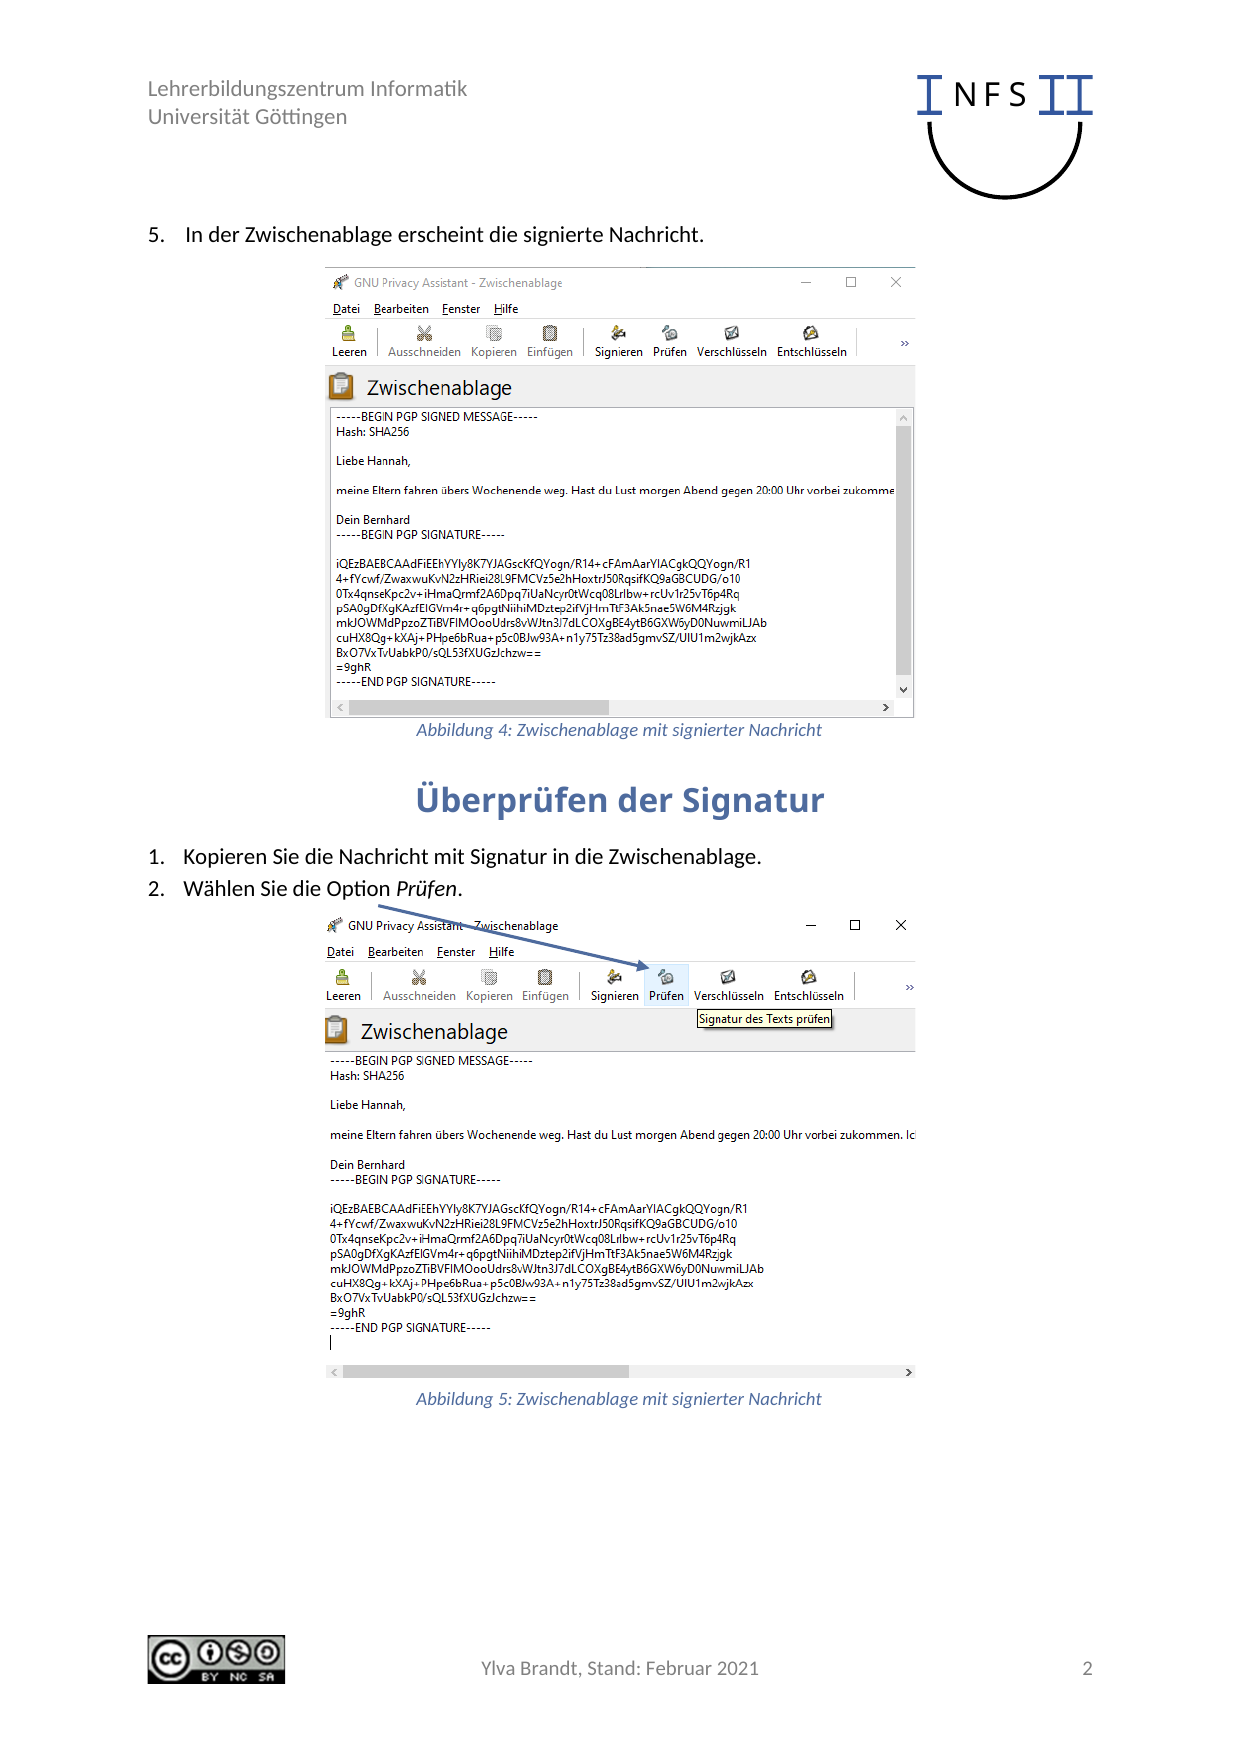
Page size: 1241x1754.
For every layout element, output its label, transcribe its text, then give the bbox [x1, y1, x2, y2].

picture [325, 913, 916, 1378]
list Wählen Sie die Option Prüfen. [148, 874, 1093, 902]
picture [147, 1635, 286, 1684]
picture [325, 267, 916, 718]
list Kopieren Sie die Nachricht mit Signatur in die Zwischenablage. [148, 842, 1093, 870]
list In der Zwischenablage erscheint die signierte Nachricht. [148, 220, 1093, 248]
